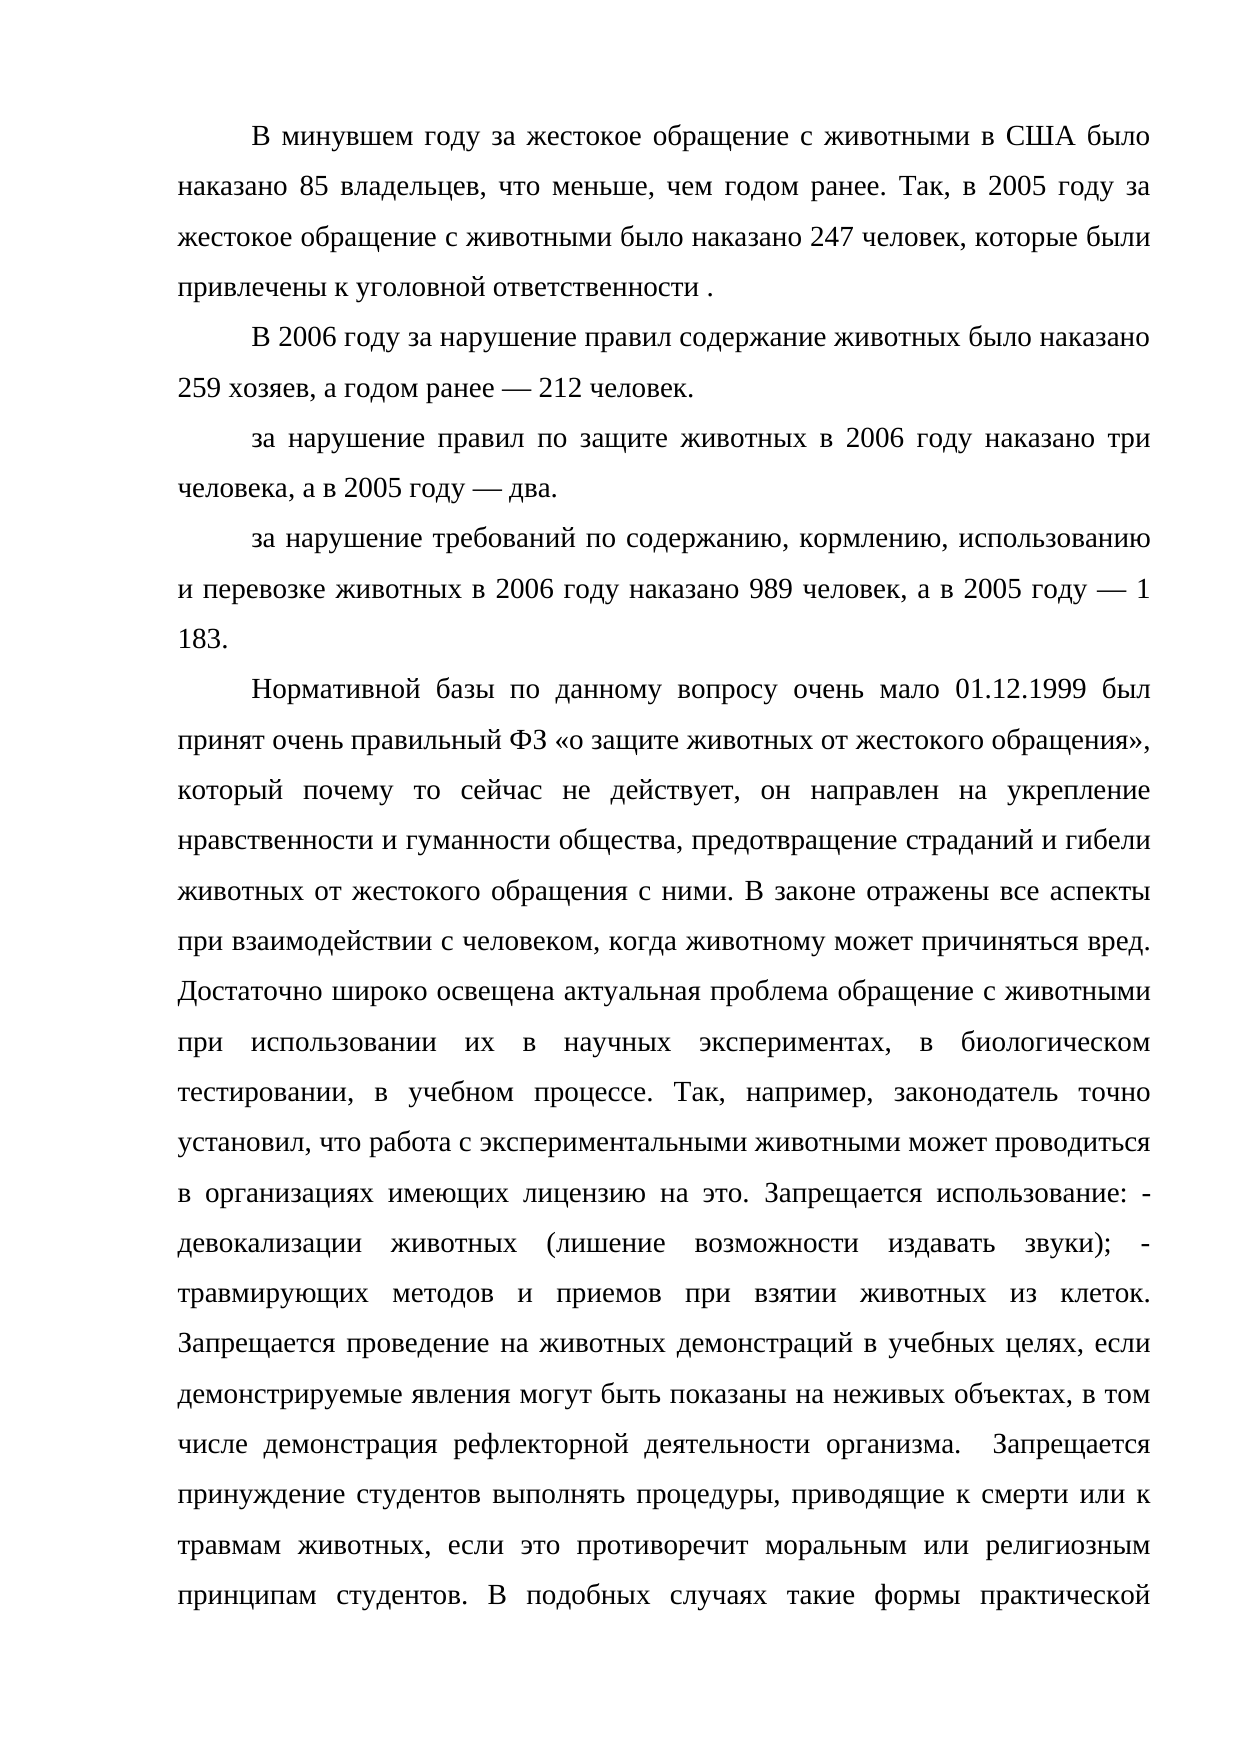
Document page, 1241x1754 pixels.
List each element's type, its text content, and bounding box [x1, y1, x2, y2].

text В минувшем году за жестокое обращение с животными в США было наказано 85 владельцев, что меньше, чем годом ранее. Так, в 2005 году за жестокое обращение с животными было наказано 247 человек, которые были привлечены к уголовной ответственности . [177, 118, 1152, 303]
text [177, 672, 1152, 1611]
text за нарушение требований по содержанию, кормлению, использованию и перевозке животных в 2006 году наказано 989 человек, а в 2005 году — 1 183. [177, 521, 1152, 655]
text В 2006 году за нарушение правил содержание животных было наказано 259 хозяев, а годом ранее — 212 человек. [177, 319, 1152, 403]
text за нарушение правил по защите животных в 2006 году наказано три человека, а в 2005 году — два. [177, 420, 1152, 504]
